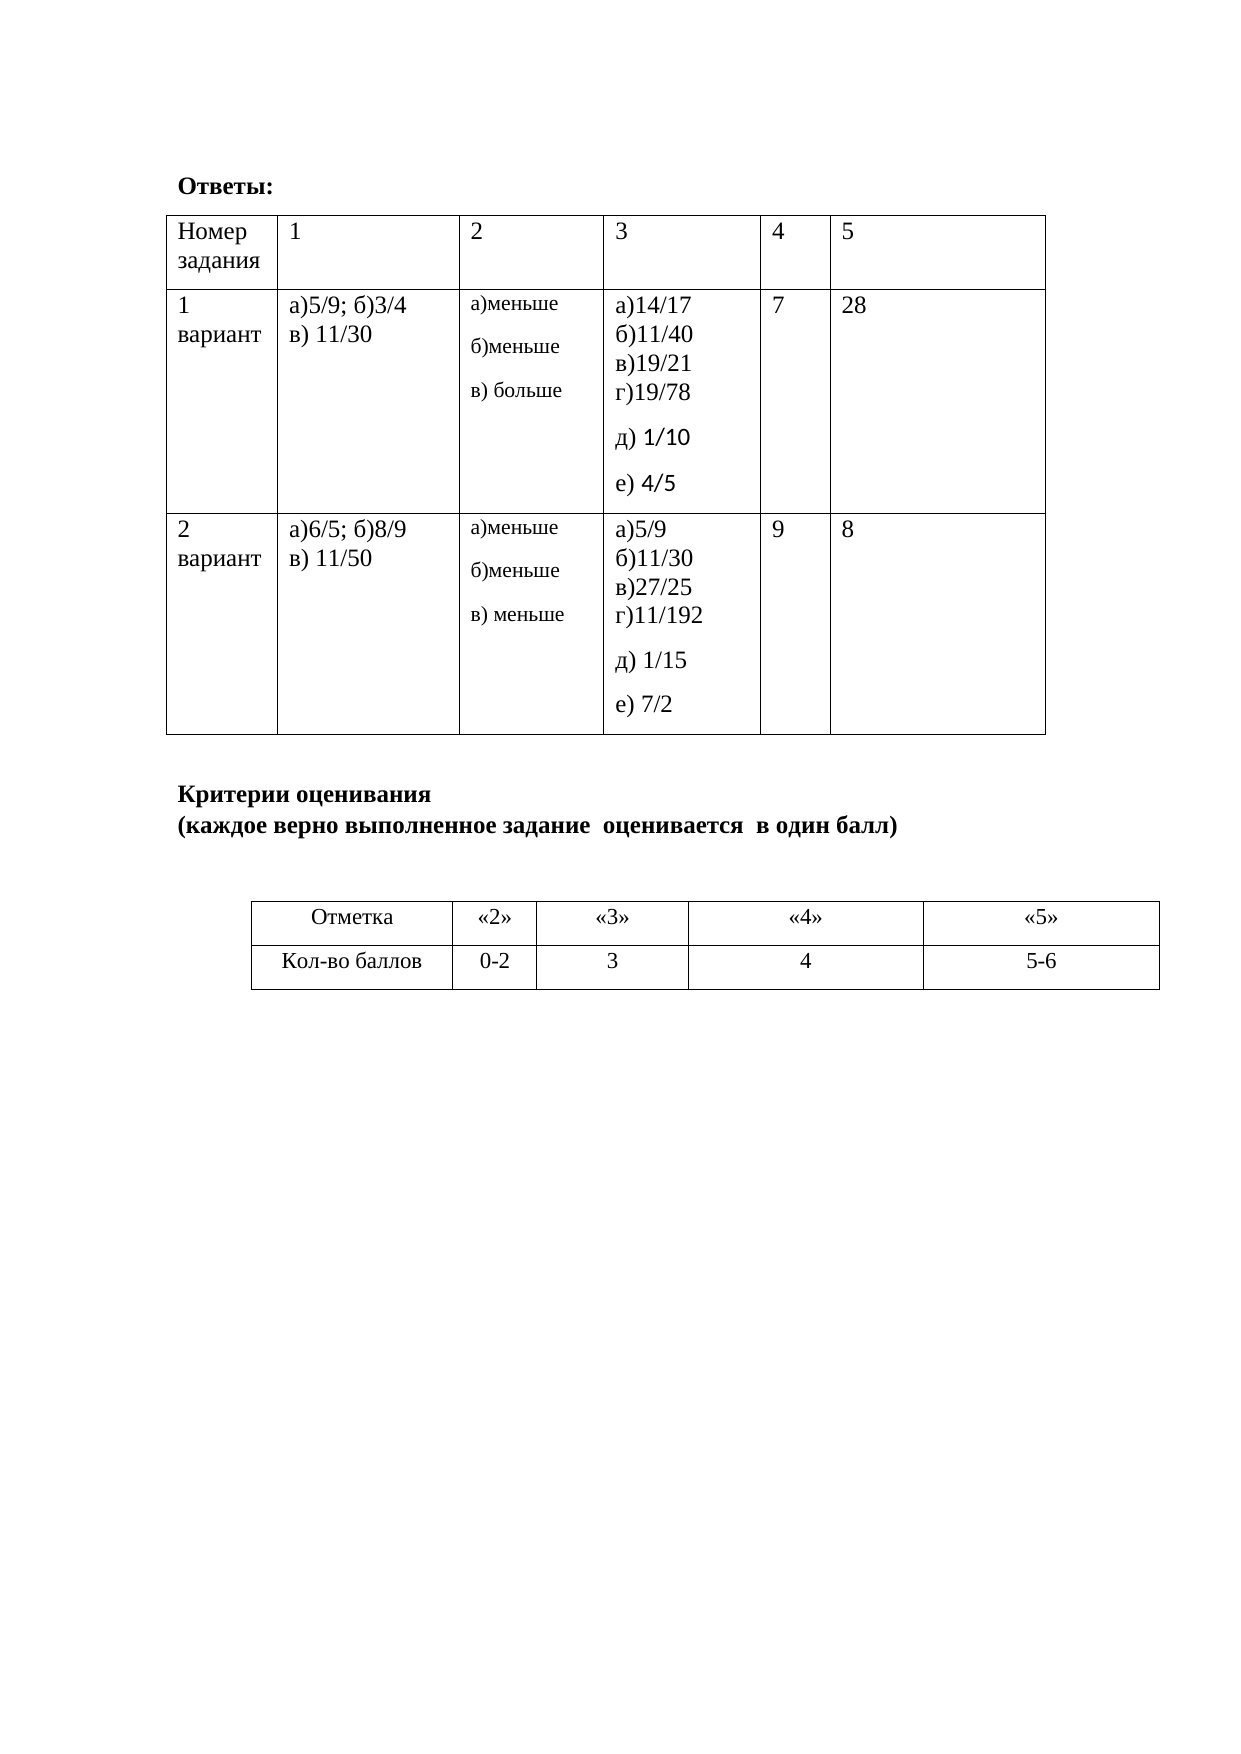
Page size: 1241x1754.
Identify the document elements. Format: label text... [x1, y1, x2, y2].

table_header 4 [761, 216, 830, 289]
table_cell а)14/17 б)11/40 в)19/21 г)19/78 д) 1/10 е) 4/5 [604, 290, 760, 513]
table_cell 1 вариант [167, 290, 277, 513]
table_header 1 [278, 216, 459, 289]
text Критерии оценивания [177, 779, 1069, 808]
table_header «5» [924, 902, 1159, 945]
table_cell 7 [761, 290, 830, 513]
table_cell а)5/9 б)11/30 в)27/25 г)11/192 д) 1/15 е) 7/2 [604, 514, 760, 734]
table_cell Кол-во баллов [252, 946, 452, 989]
table_header «3» [537, 902, 688, 945]
table_cell 2 вариант [167, 514, 277, 734]
table_header «4» [689, 902, 923, 945]
table_cell 4 [689, 946, 923, 989]
table_header 5 [831, 216, 1045, 289]
table_cell 28 [831, 290, 1045, 513]
table_cell 0-2 [453, 946, 536, 989]
table_header 3 [604, 216, 760, 289]
table_cell а)6/5; б)8/9 в) 11/50 [278, 514, 459, 734]
table_cell а)меньше б)меньше в) больше [460, 290, 603, 513]
table_header Отметка [252, 902, 452, 945]
text (каждое верно выполненное задание оценивается в один балл) [177, 810, 1069, 839]
table_header 2 [460, 216, 603, 289]
table_cell 3 [537, 946, 688, 989]
table_cell а)меньше б)меньше в) меньше [460, 514, 603, 734]
text Ответы: [177, 171, 1152, 199]
table_cell а)5/9; б)3/4 в) 11/30 [278, 290, 459, 513]
table_cell 9 [761, 514, 830, 734]
table_header «2» [453, 902, 536, 945]
table_cell 5-6 [924, 946, 1159, 989]
table_header Номер задания [167, 216, 277, 289]
table_cell 8 [831, 514, 1045, 734]
